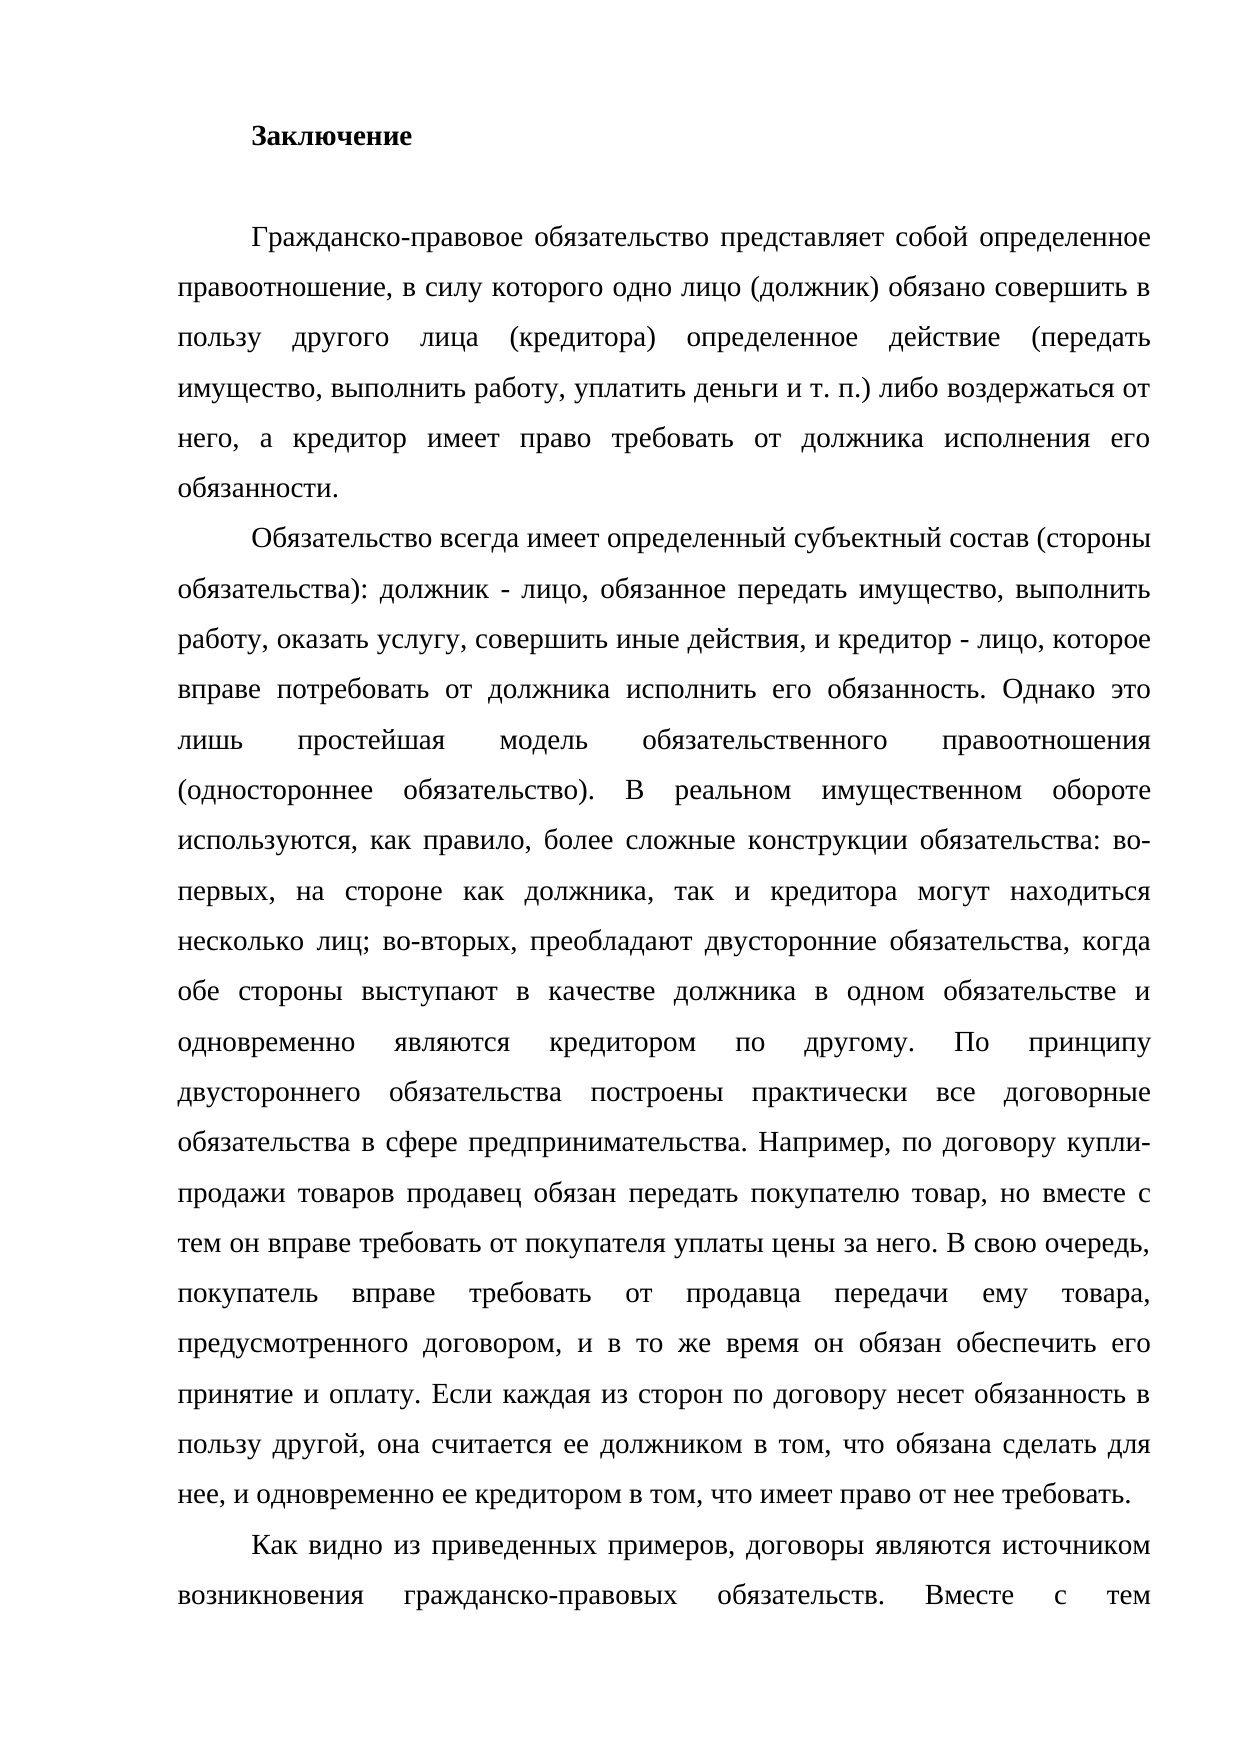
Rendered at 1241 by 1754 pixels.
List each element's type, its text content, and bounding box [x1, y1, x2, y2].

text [177, 1527, 1152, 1611]
text Обязательство всегда имеет определенный субъектный состав (стороны обязательства): должник - лицо, обязанное передать имущество, выполнить работу, оказать услугу, совершить иные действия, и кредитор - лицо, которое вправе потребовать от должника исполнить его обязанность. Однако это лишь простейшая модель обязательственного правоотношения (одностороннее обязательство). В реальном имущественном обороте используются, как правило, более сложные конструкции обязательства: во-первых, на стороне как должника, так и кредитора могут находиться несколько лиц; во-вторых, преобладают двусторонние обязательства, когда обе стороны выступают в качестве должника в одном обязательстве и одновременно являются кредитором по другому. По принципу двустороннего обязательства построены практически все договорные обязательства в сфере предпринимательства. Например, по договору купли-продажи товаров продавец обязан передать покупателю товар, но вместе с тем он вправе требовать от покупателя уплаты цены за него. В свою очередь, покупатель вправе требовать от продавца передачи ему товара, предусмотренного договором, и в то же время он обязан обеспечить его принятие и оплату. Если каждая из сторон по договору несет обязанность в пользу другой, она считается ее должником в том, что обязана сделать для нее, и одновременно ее кредитором в том, что имеет право от нее требовать. [177, 521, 1152, 1510]
text Гражданско-правовое обязательство представляет собой определенное правоотношение, в силу которого одно лицо (должник) обязано совершить в пользу другого лица (кредитора) определенное действие (передать имущество, выполнить работу, уплатить деньги и т. п.) либо воздержаться от него, а кредитор имеет право требовать от должника исполнения его обязанности. [177, 219, 1152, 504]
subtitle Заключение [177, 118, 1152, 152]
